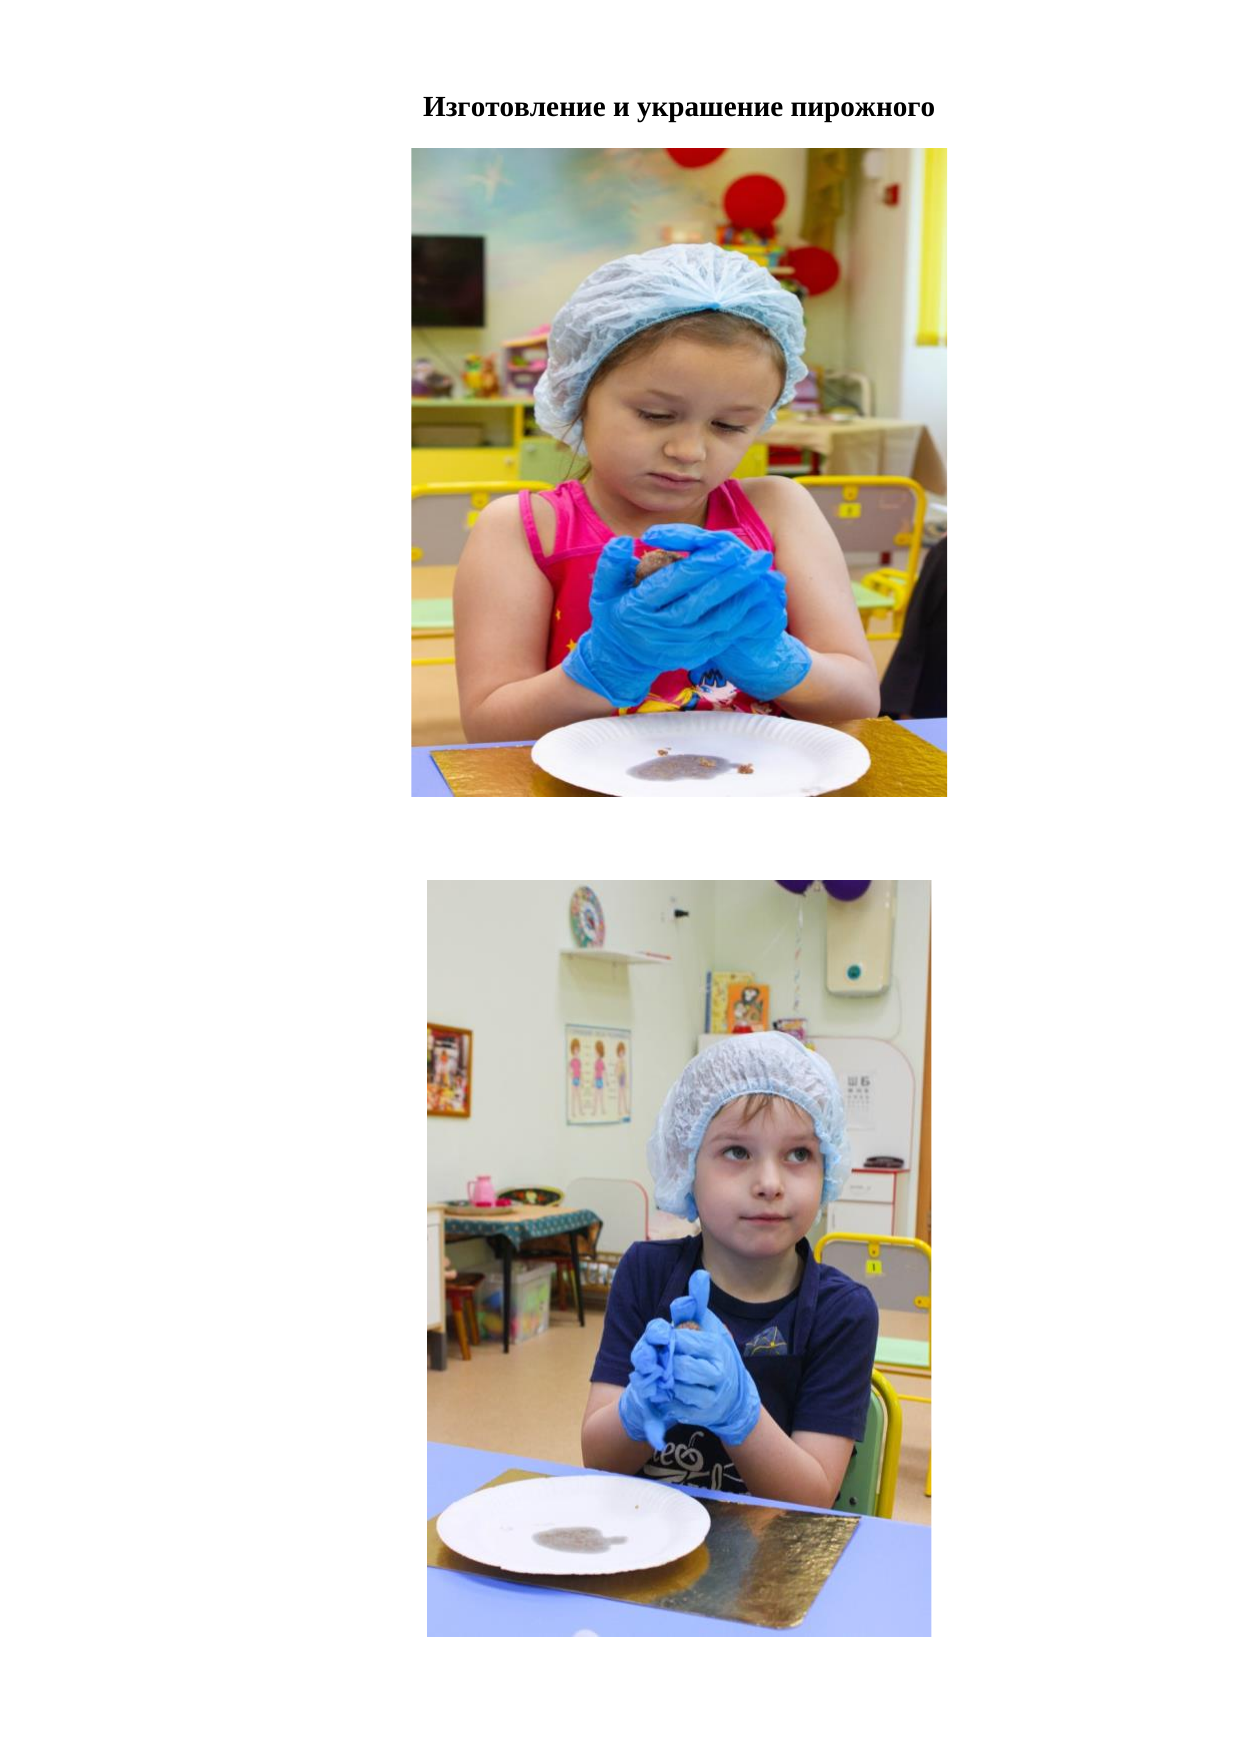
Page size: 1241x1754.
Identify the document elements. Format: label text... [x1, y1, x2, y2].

picture [427, 880, 932, 1637]
text Изготовление и украшение пирожного [177, 89, 1181, 122]
picture [411, 148, 948, 797]
